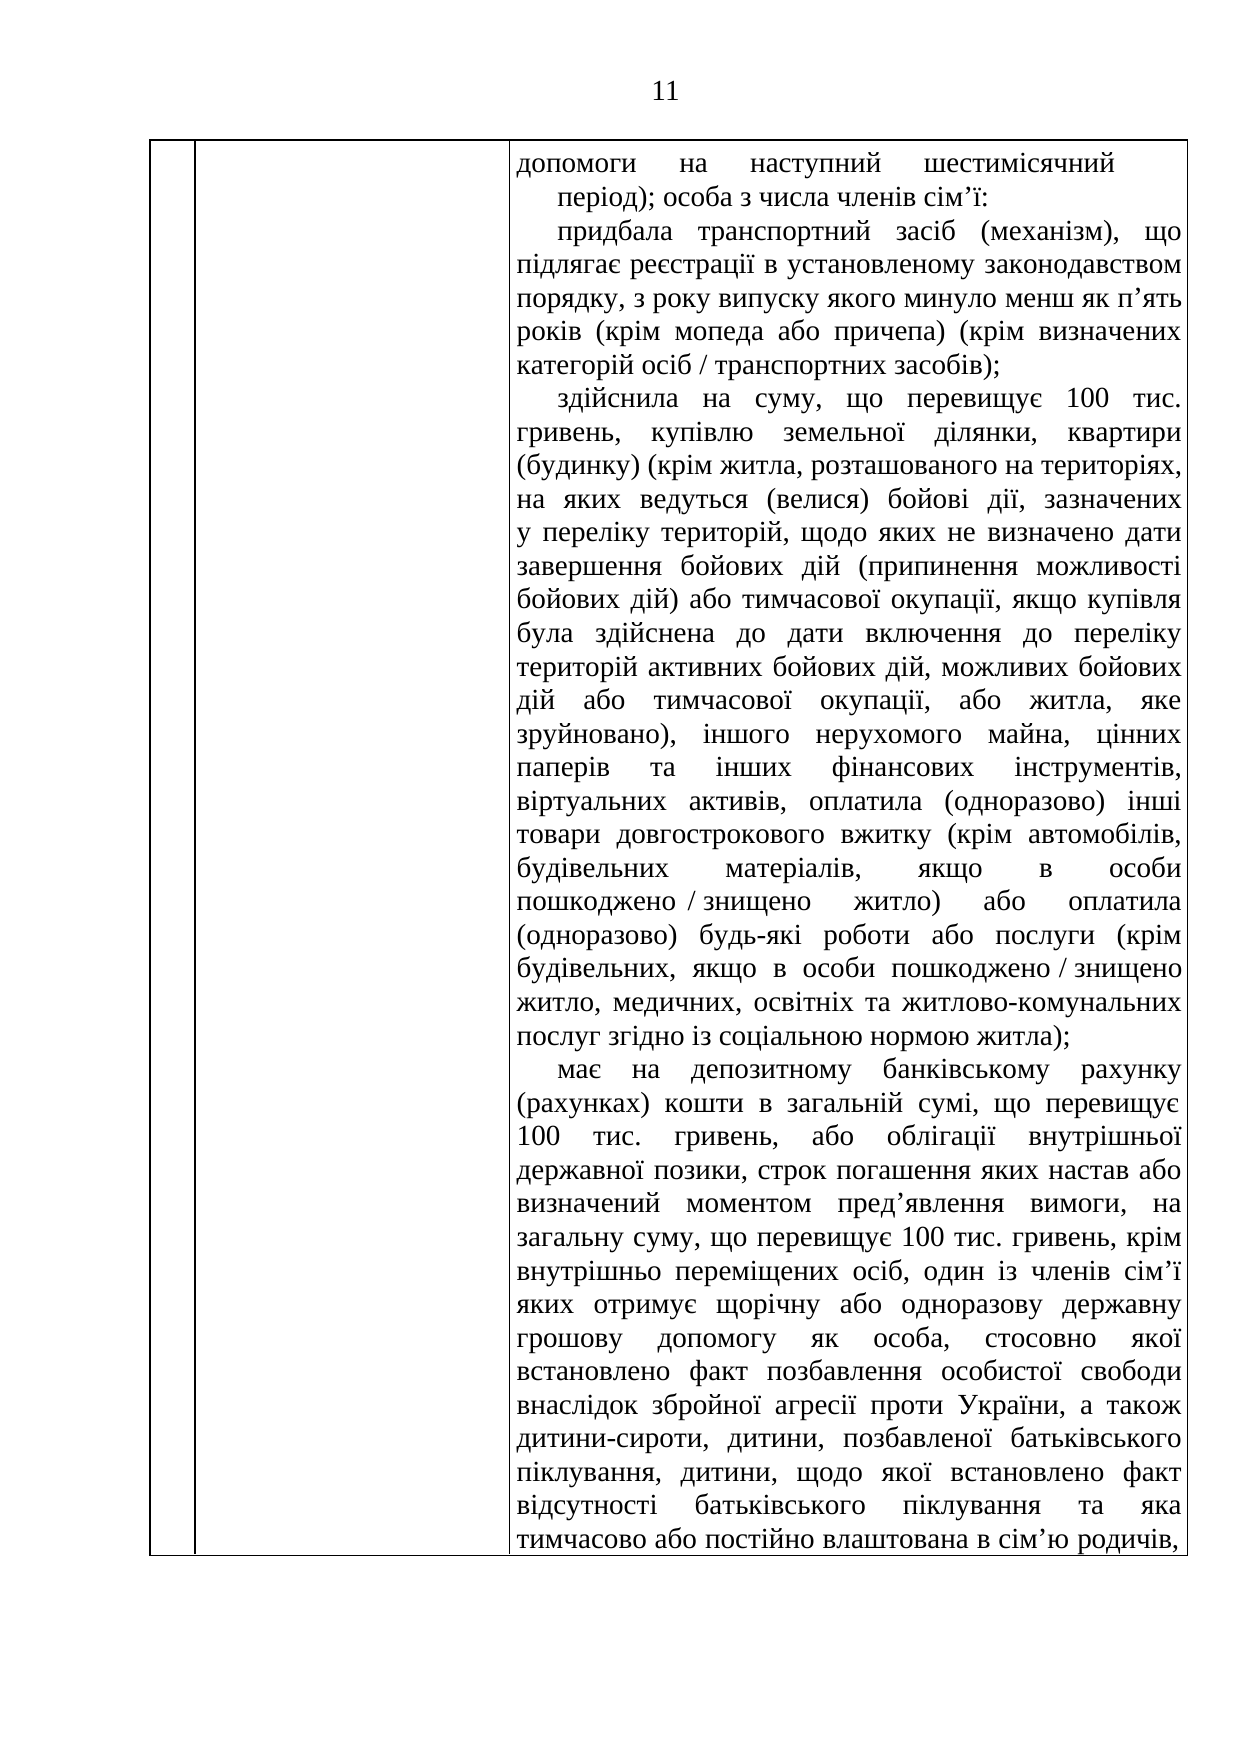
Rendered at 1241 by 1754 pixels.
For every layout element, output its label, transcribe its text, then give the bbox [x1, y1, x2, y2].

table_header [151, 141, 194, 1554]
table_header допомоги на наступний шестимісячний період); особа з числа членів сім’ї: придбала транспортний засіб (механізм), що підлягає реєстрації в установленому законодавством порядку, з року випуску якого минуло менш як п’ять років (крім мопеда або причепа) (крім визначених категорій осіб / транспортних засобів); здійснила на суму, що перевищує 100 тис. гривень, купівлю земельної ділянки, квартири (будинку) (крім житла, розташованого на територіях, на яких ведуться (велися) бойові дії, зазначених у переліку територій, щодо яких не визначено дати завершення бойових дій (припинення можливості бойових дій) або тимчасової окупації, якщо купівля була здійснена до дати включення до переліку територій активних бойових дій, можливих бойових дій або тимчасової окупації, або житла, яке зруйновано), іншого нерухомого майна, цінних паперів та інших фінансових інструментів, віртуальних активів, оплатила (одноразово) інші товари довгострокового вжитку (крім автомобілів, будівельних матеріалів, якщо в особи пошкоджено / знищено житло) або оплатила (одноразово) будь-які роботи або послуги (крім будівельних, якщо в особи пошкоджено / знищено житло, медичних, освітніх та житлово-комунальних послуг згідно із соціальною нормою житла); має на депозитному банківському рахунку (рахунках) кошти в загальній сумі, що перевищує 100 тис. гривень, або облігації внутрішньої державної позики, строк погашення яких настав або визначений моментом пред’явлення вимоги, на загальну суму, що перевищує 100 тис. гривень, крім внутрішньо переміщених осіб, один із членів сім’ї яких отримує щорічну або одноразову державну грошову допомогу як особа, стосовно якої встановлено факт позбавлення особистої свободи внаслідок збройної агресії проти України, а також дитини-сироти, дитини, позбавленої батьківського піклування, дитини, щодо якої встановлено факт відсутності батьківського піклування та яка тимчасово або постійно влаштована в сім’ю родичів, [510, 141, 1187, 1554]
table_header [196, 141, 509, 1554]
